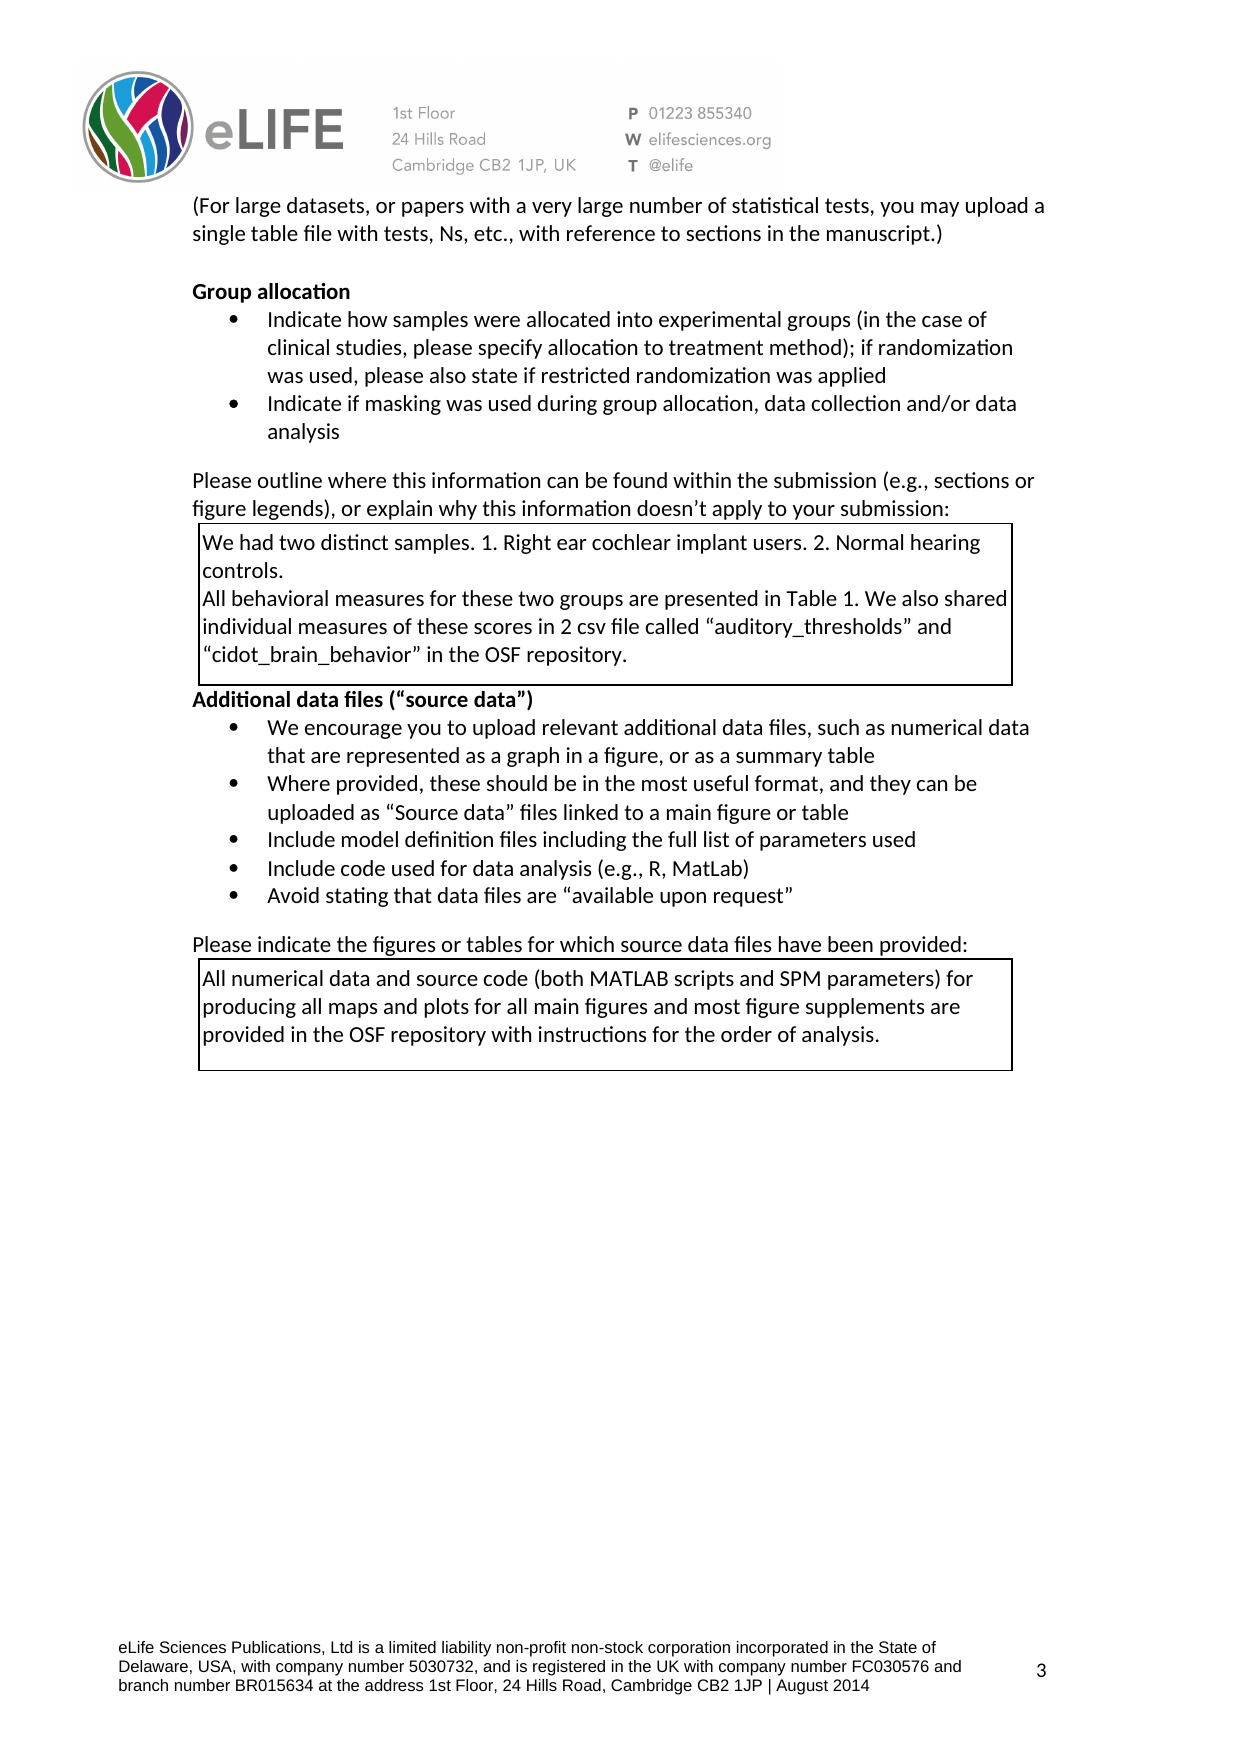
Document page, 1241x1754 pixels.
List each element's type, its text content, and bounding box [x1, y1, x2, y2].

text Please outline where this information can be found within the submission (e.g., sections or figure legends), or explain why this information doesn’t apply to your submission: [192, 466, 1053, 522]
list Indicate if masking was used during group allocation, data collection and/or data analysis [229, 389, 1053, 446]
text Group allocation [192, 277, 1053, 305]
text Additional data files (“source data”) [192, 552, 1053, 713]
list Where provided, these should be in the most useful format, and they can be uploaded as “Source data” files linked to a main figure or table [229, 769, 1053, 826]
text Please indicate the figures or tables for which source data files have been provided: [192, 930, 1053, 958]
list Avoid stating that data files are “available upon request” [229, 882, 1053, 910]
list Include code used for data analysis (e.g., R, MatLab) [229, 854, 1053, 882]
list Include model definition files including the full list of parameters used [229, 826, 1053, 854]
list We encourage you to upload relevant additional data files, such as numerical data that are represented as a graph in a figure, or as a summary table [229, 713, 1053, 769]
text All numerical data and source code (both MATLAB scripts and SPM parameters) for producing all maps and plots for all main figures and most figure supplements are provided in the OSF repository with instructions for the order of analysis. [200, 962, 1011, 1050]
text We had two distinct samples. 1. Right ear cochlear implant users. 2. Normal hearing controls. [200, 526, 1011, 584]
text (For large datasets, or papers with a very large number of statistical tests, you may upload a single table file with tests, Ns, etc., with reference to sections in the manuscript.) [192, 191, 1053, 247]
picture [73, 59, 784, 191]
list Indicate how samples were allocated into experimental groups (in the case of clinical studies, please specify allocation to treatment method); if randomization was used, please also state if restricted randomization was applied [229, 305, 1053, 389]
text All behavioral measures for these two groups are presented in Table 1. We also shared individual measures of these scores in 2 csv file called “auditory_thresholds” and “cidot_brain_behavior” in the OSF repository. [200, 584, 1011, 670]
